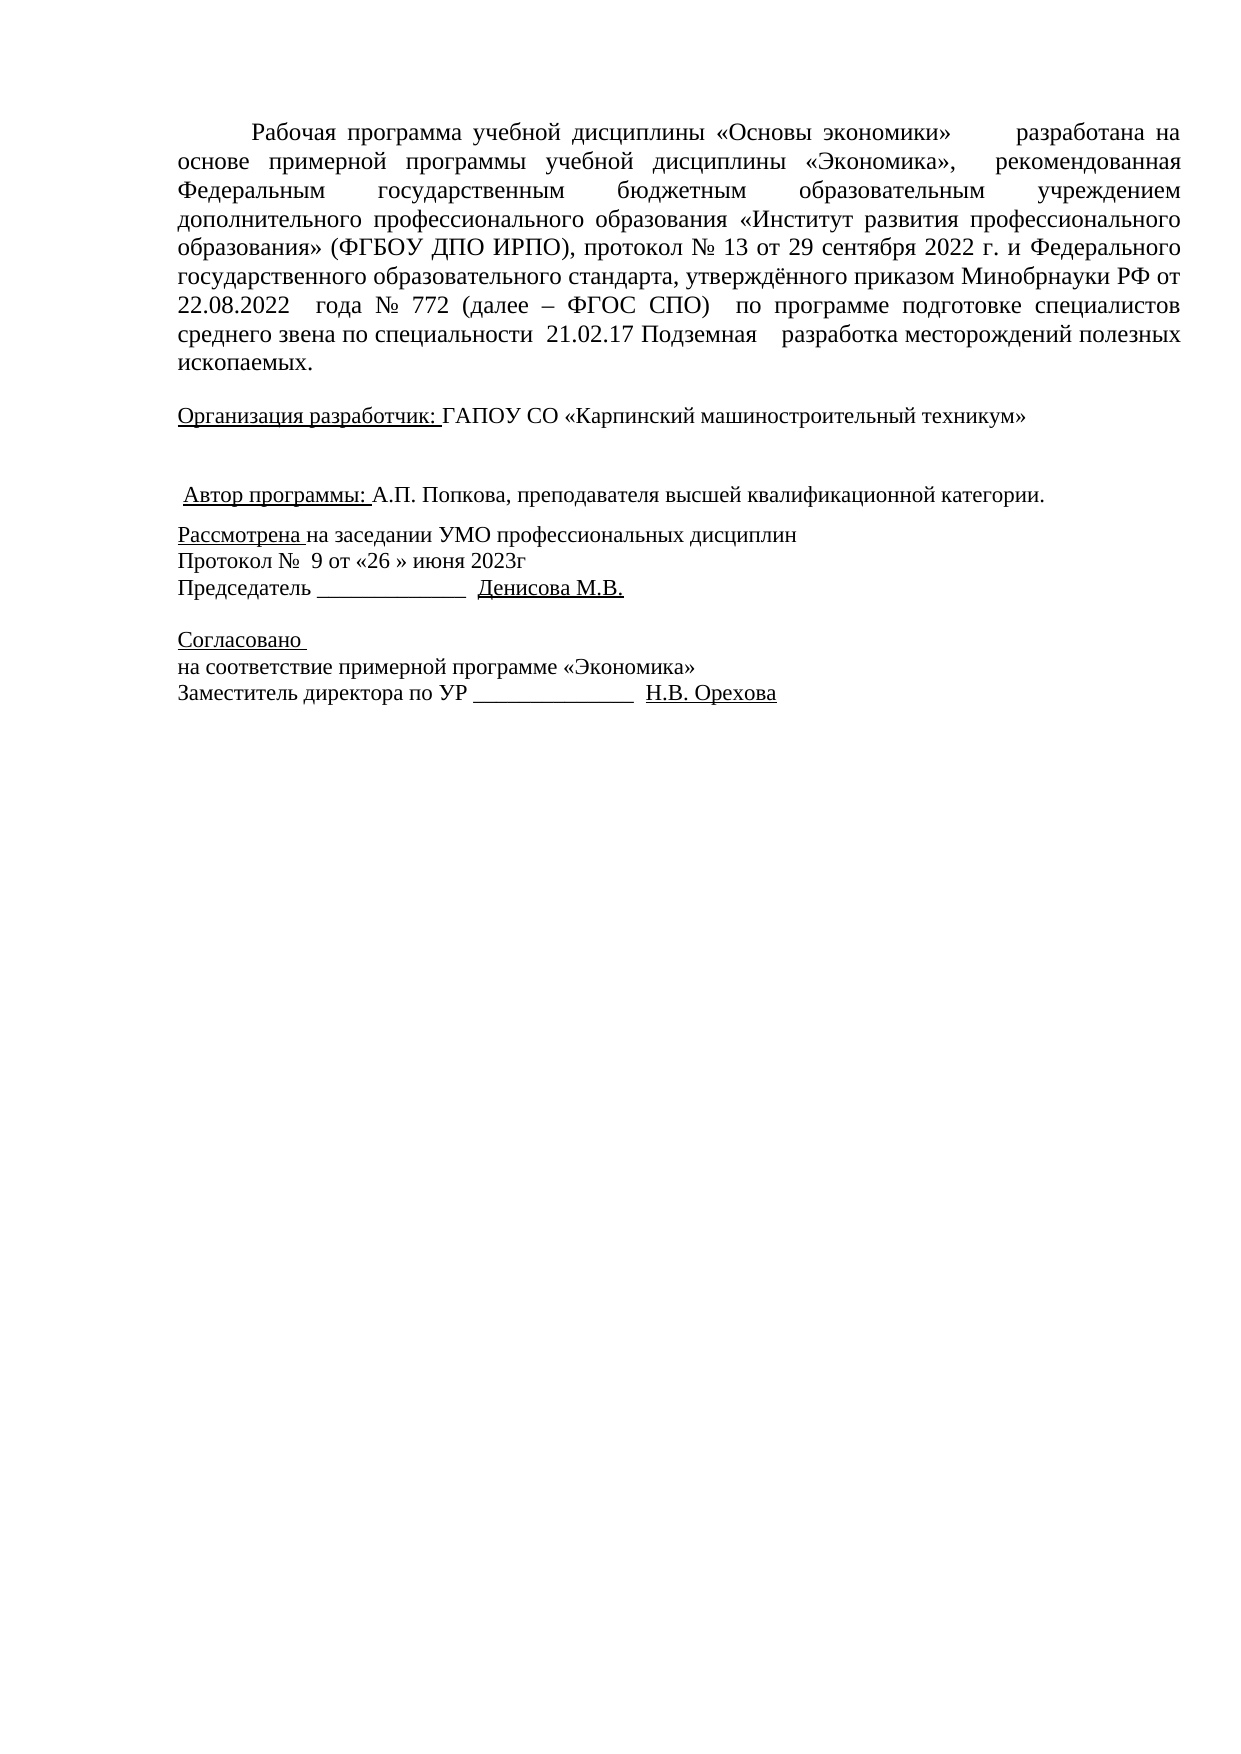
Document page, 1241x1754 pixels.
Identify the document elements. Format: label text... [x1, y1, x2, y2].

text Заместитель директора по УР ______________ Н.В. Орехова [177, 679, 1211, 705]
text Протокол № 9 от «26 » июня 2023г [177, 547, 1211, 574]
text Рабочая программа учебной дисциплины «Основы экономики» разработана на основе примерной программы учебной дисциплины «Экономика», рекомендованная Федеральным государственным бюджетным образовательным учреждением дополнительного профессионального образования «Институт развития профессионального образования» (ФГБОУ ДПО ИРПО), протокол № 13 от 29 сентября 2022 г. и Федерального государственного образовательного стандарта, утверждённого приказом Минобрнауки РФ от 22.08.2022 года № 772 (далее – ФГОС СПО) по программе подготовке специалистов среднего звена по специальности 21.02.17 Подземная разработка месторождений полезных ископаемых. [177, 117, 1181, 376]
text Председатель _____________ Денисова М.В. [177, 574, 1211, 600]
text Согласовано [177, 626, 1211, 653]
text Организация разработчик: ГАПОУ СО «Карпинский машиностроительный техникум» [177, 402, 1211, 429]
text Автор программы: А.П. Попкова, преподавателя высшей квалификационной категории. [177, 481, 1211, 508]
text Рассмотрена на заседании УМО профессиональных дисциплин [177, 521, 1211, 547]
text на соответствие примерной программе «Экономика» [177, 653, 1211, 679]
